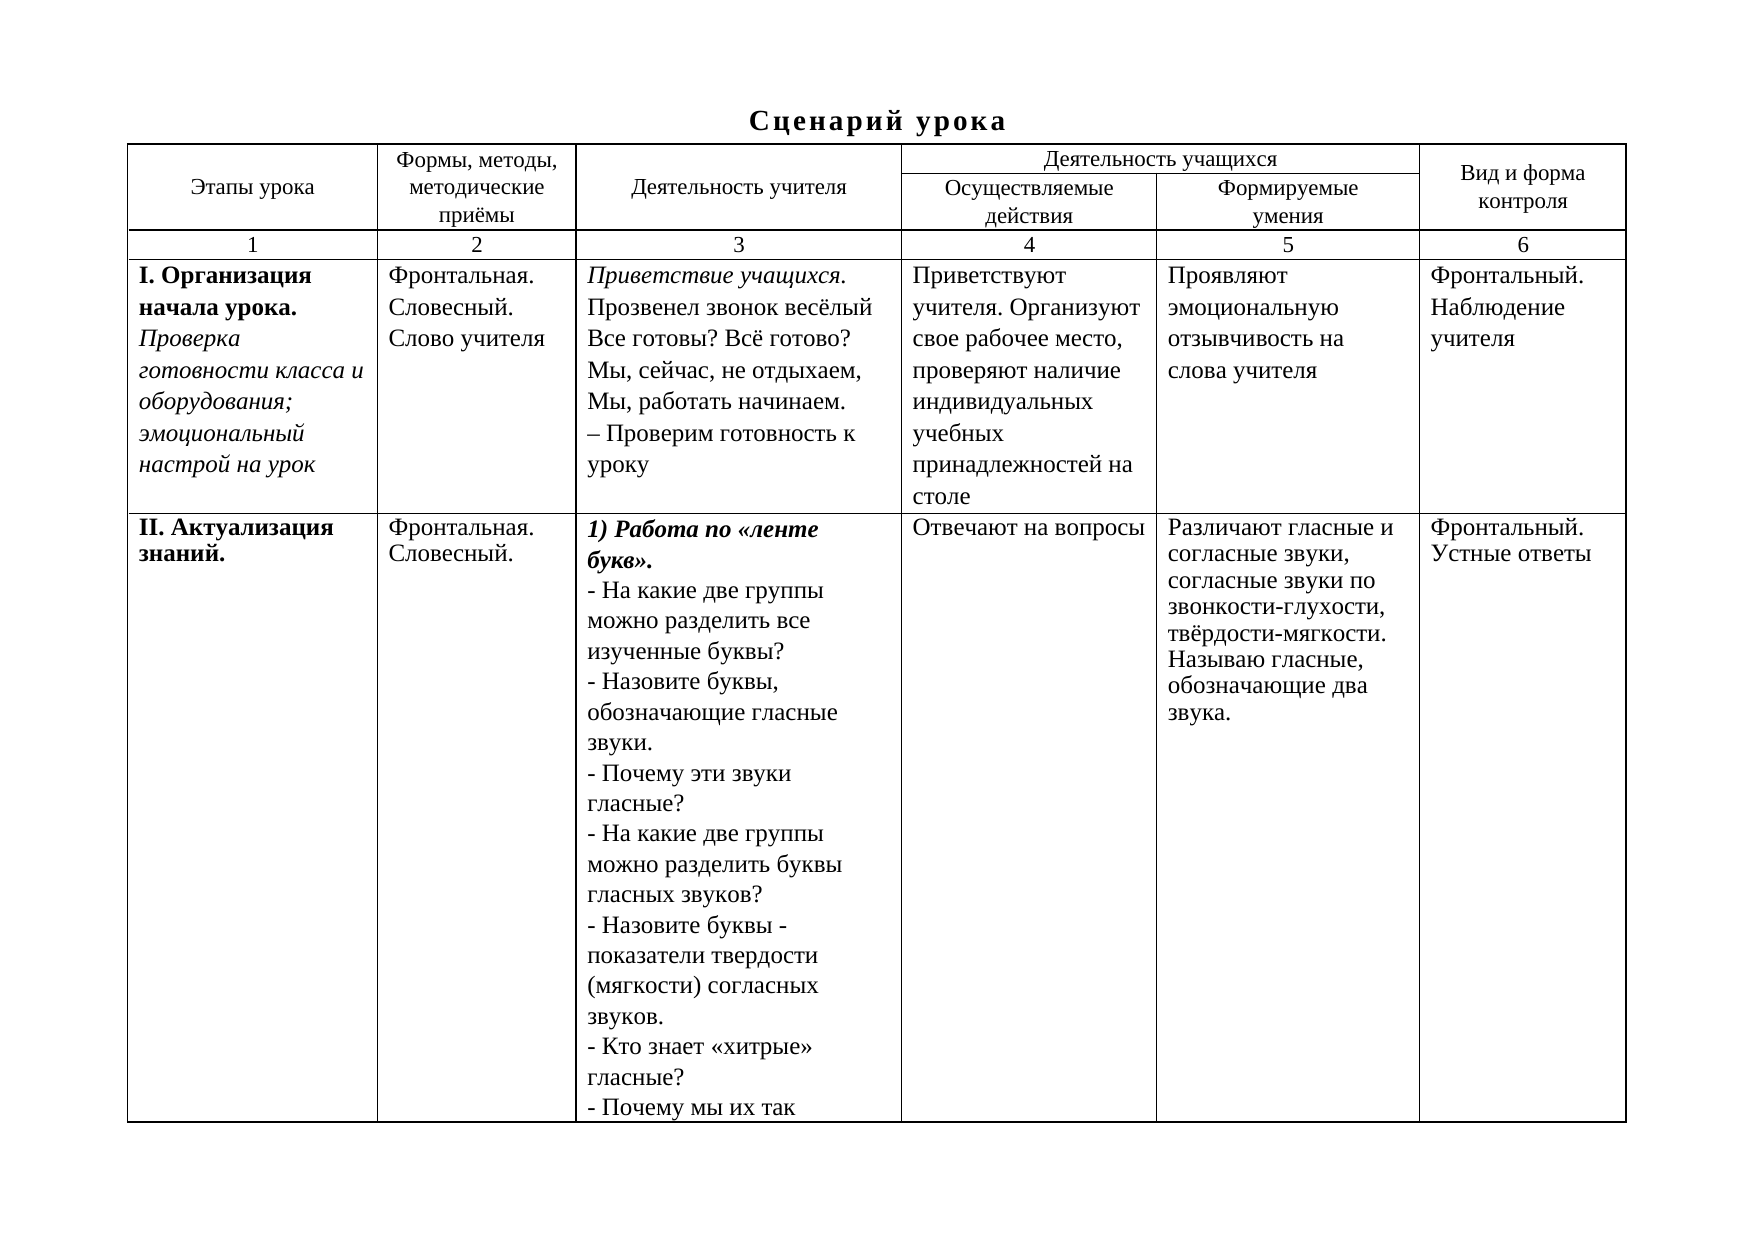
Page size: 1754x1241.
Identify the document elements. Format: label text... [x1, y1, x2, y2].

table_cell Отвечают на вопросы [902, 514, 1156, 1121]
table_cell Осуществляемые действия [902, 174, 1156, 229]
table_cell 5 [1157, 231, 1419, 259]
table_cell Приветствуют учителя. Организуют свое рабочее место, проверяют наличие индивидуальных учебных принадлежностей на столе [902, 260, 1156, 513]
table_header Деятельность учителя [577, 145, 901, 229]
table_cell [378, 514, 575, 1121]
table_cell 4 [902, 231, 1156, 259]
table_cell 2 [378, 231, 575, 259]
table_header Этапы урока [128, 145, 377, 229]
text Сценарий урока [118, 103, 1636, 137]
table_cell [128, 514, 377, 1121]
table_cell 3 [577, 231, 901, 259]
table_cell Приветствие учащихся. Прозвенел звонок весёлый Все готовы? Всё готово? Мы, сейчас, не отдыхаем, Мы, работать начинаем. – Проверим готовность к уроку [577, 260, 901, 513]
table_header Формы, методы, методические приёмы [378, 145, 575, 229]
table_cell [1420, 514, 1625, 1121]
table_cell Формируемые умения [1157, 174, 1419, 229]
table_header Деятельность учащихся [902, 145, 1419, 172]
table_cell 6 [1420, 231, 1625, 259]
table_cell I. Организация начала урока. Проверка готовности класса и оборудования; эмоциональный настрой на урок [128, 260, 377, 513]
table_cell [577, 514, 901, 1121]
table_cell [1157, 514, 1419, 1121]
table_cell Фронтальный. Наблюдение учителя [1420, 260, 1625, 513]
table_header Вид и форма контроля [1420, 145, 1625, 229]
table_cell Фронтальная. Словесный. Слово учителя [378, 260, 575, 513]
table_cell 1 [128, 230, 377, 259]
table_cell Проявляют эмоциональную отзывчивость на слова учителя [1157, 260, 1419, 513]
